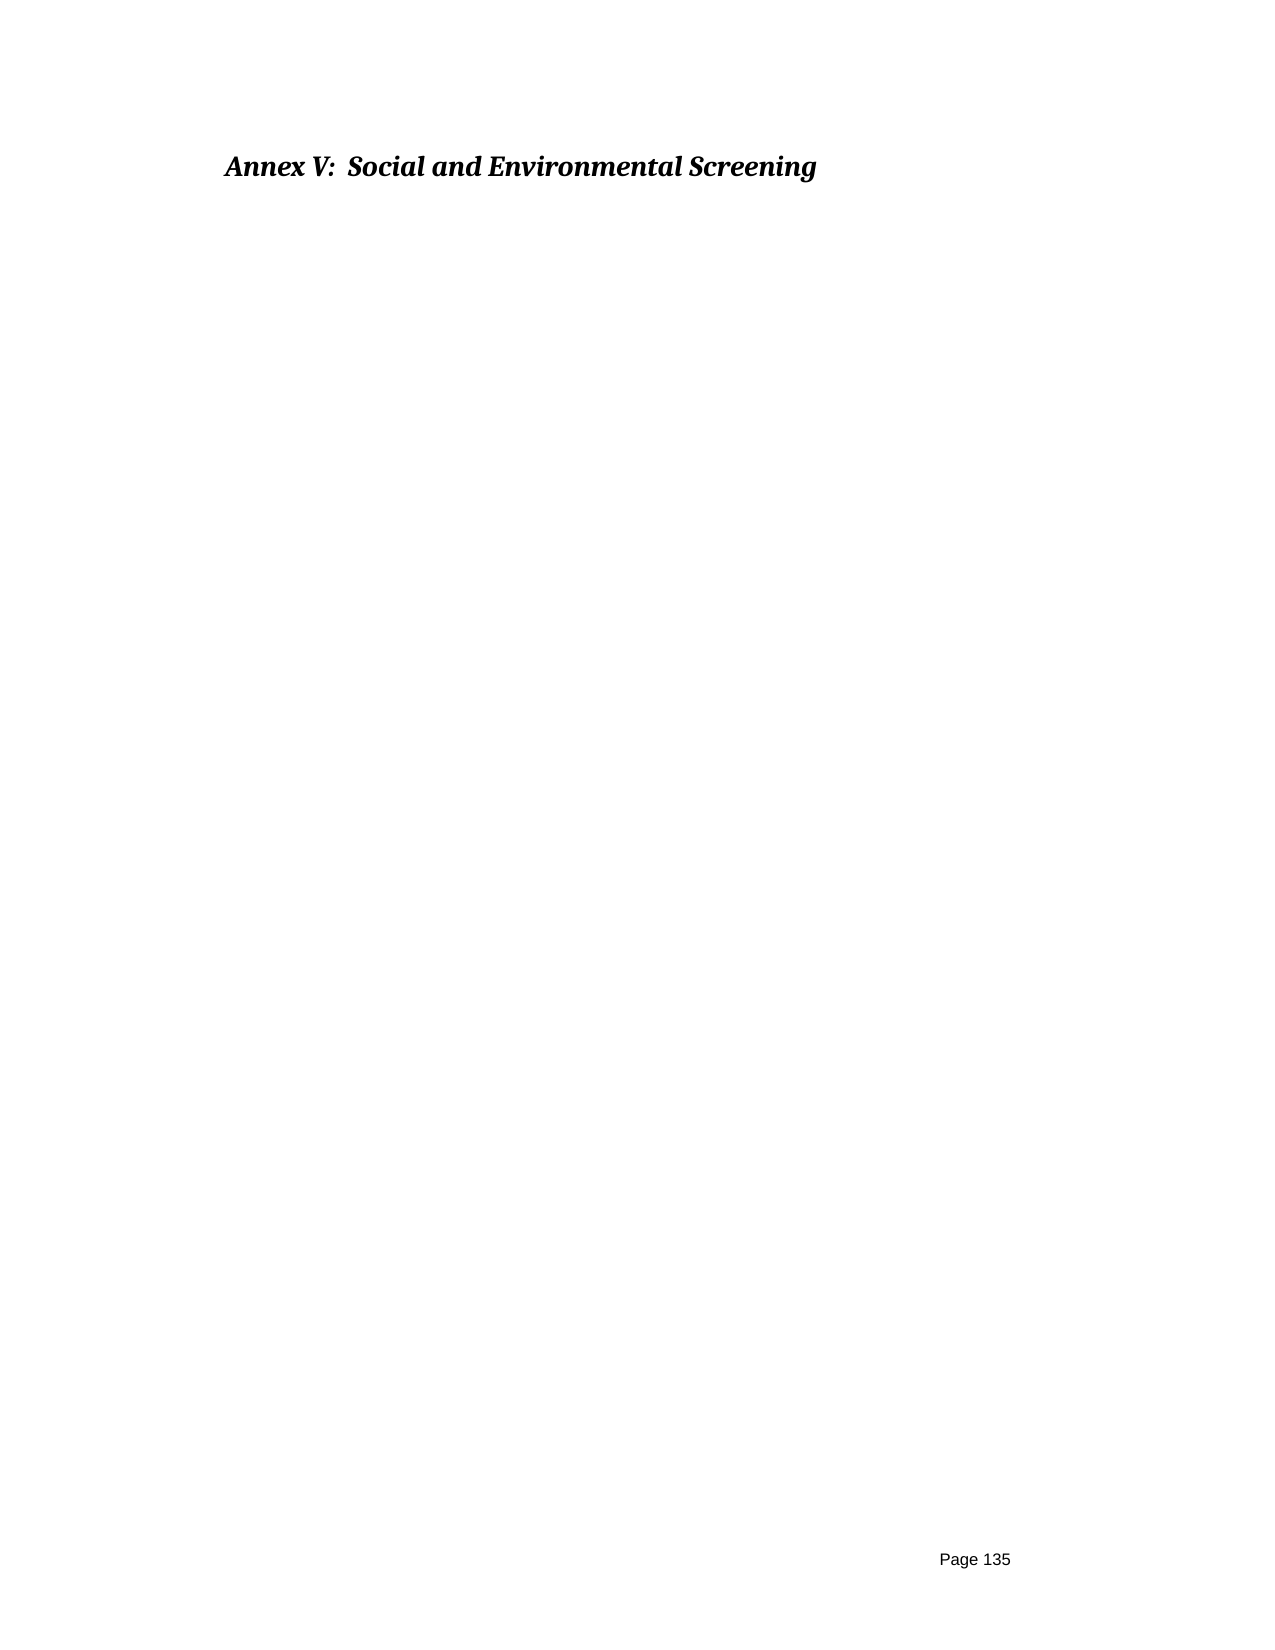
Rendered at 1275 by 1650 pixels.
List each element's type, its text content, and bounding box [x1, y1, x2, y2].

subtitle Annex V: Social and Environmental Screening [225, 150, 1125, 183]
